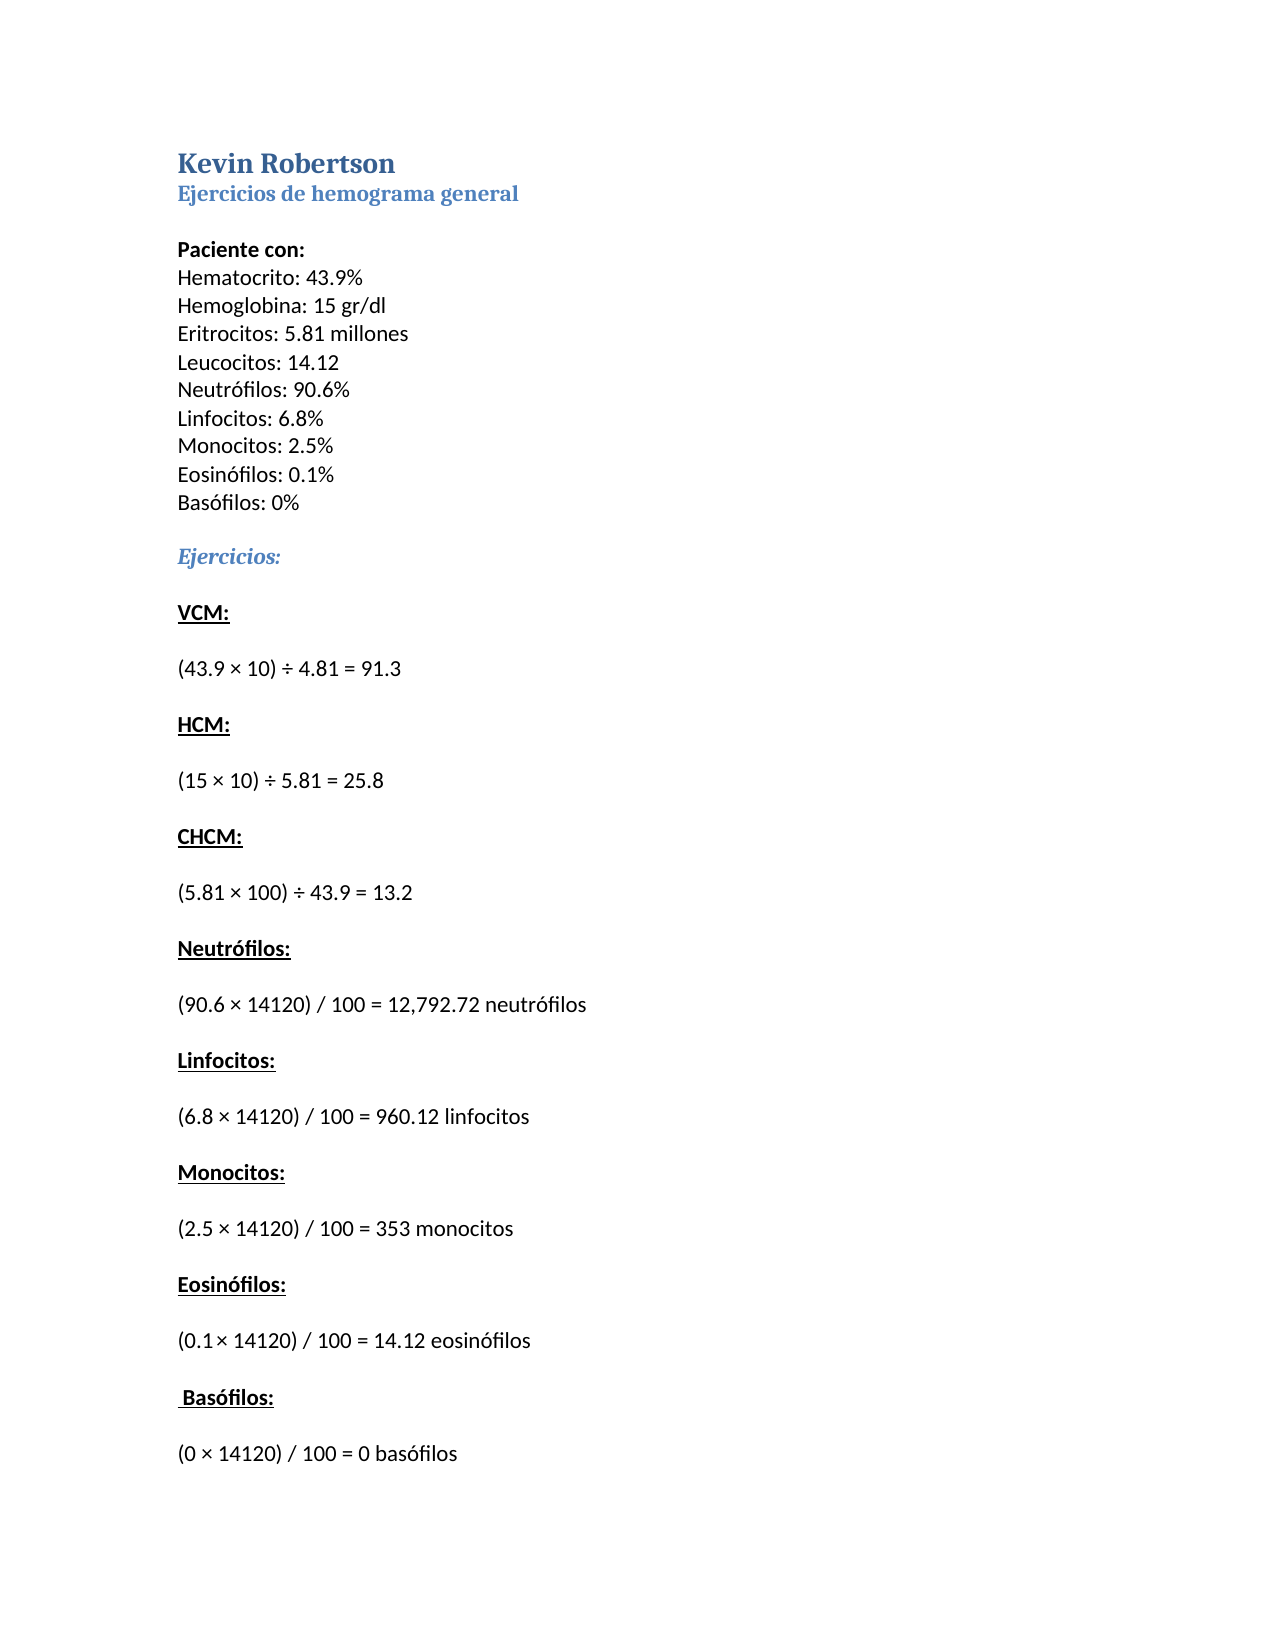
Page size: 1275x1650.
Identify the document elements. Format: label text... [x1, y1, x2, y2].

list × 14120) / 100 = 14.12 eosinófilos [177, 1327, 1098, 1355]
text Eosinófilos: 0.1% [177, 460, 1098, 488]
text (2.5 × 14120) / 100 = 353 monocitos [177, 1214, 1098, 1243]
text CHCM: [177, 822, 1098, 850]
text (15 × 10) ÷ 5.81 = 25.8 [177, 766, 1098, 794]
text (90.6 × 14120) / 100 = 12,792.72 neutrófilos [177, 990, 1098, 1018]
text (6.8 × 14120) / 100 = 960.12 linfocitos [177, 1102, 1098, 1131]
text Hematocrito: 43.9% [177, 263, 1098, 292]
text (0 × 14120) / 100 = 0 basófilos [177, 1439, 1098, 1467]
text Basófilos: 0% [177, 488, 1098, 516]
text Eosinófilos: [177, 1271, 1098, 1299]
text Neutrófilos: 90.6% [177, 376, 1098, 404]
text Neutrófilos: [177, 934, 1098, 962]
text Eritrocitos: 5.81 millones [177, 319, 1098, 348]
subtitle Kevin Robertson [177, 148, 1098, 181]
text Basófilos: [177, 1383, 1098, 1411]
text (43.9 × 10) ÷ 4.81 = 91.3 [177, 654, 1098, 682]
text (5.81 × 100) ÷ 43.9 = 13.2 [177, 878, 1098, 906]
subtitle Ejercicios de hemograma general [177, 181, 1098, 207]
text VCM: [177, 598, 1098, 626]
text HCM: [177, 710, 1098, 738]
text Leucocitos: 14.12 [177, 348, 1098, 376]
text Monocitos: [177, 1158, 1098, 1187]
text Linfocitos: 6.8% [177, 404, 1098, 432]
text Hemoglobina: 15 gr/dl [177, 292, 1098, 319]
text Linfocitos: [177, 1046, 1098, 1074]
subtitle Ejercicios: [177, 544, 1098, 570]
text Paciente con: [177, 236, 1098, 263]
text Monocitos: 2.5% [177, 432, 1098, 460]
